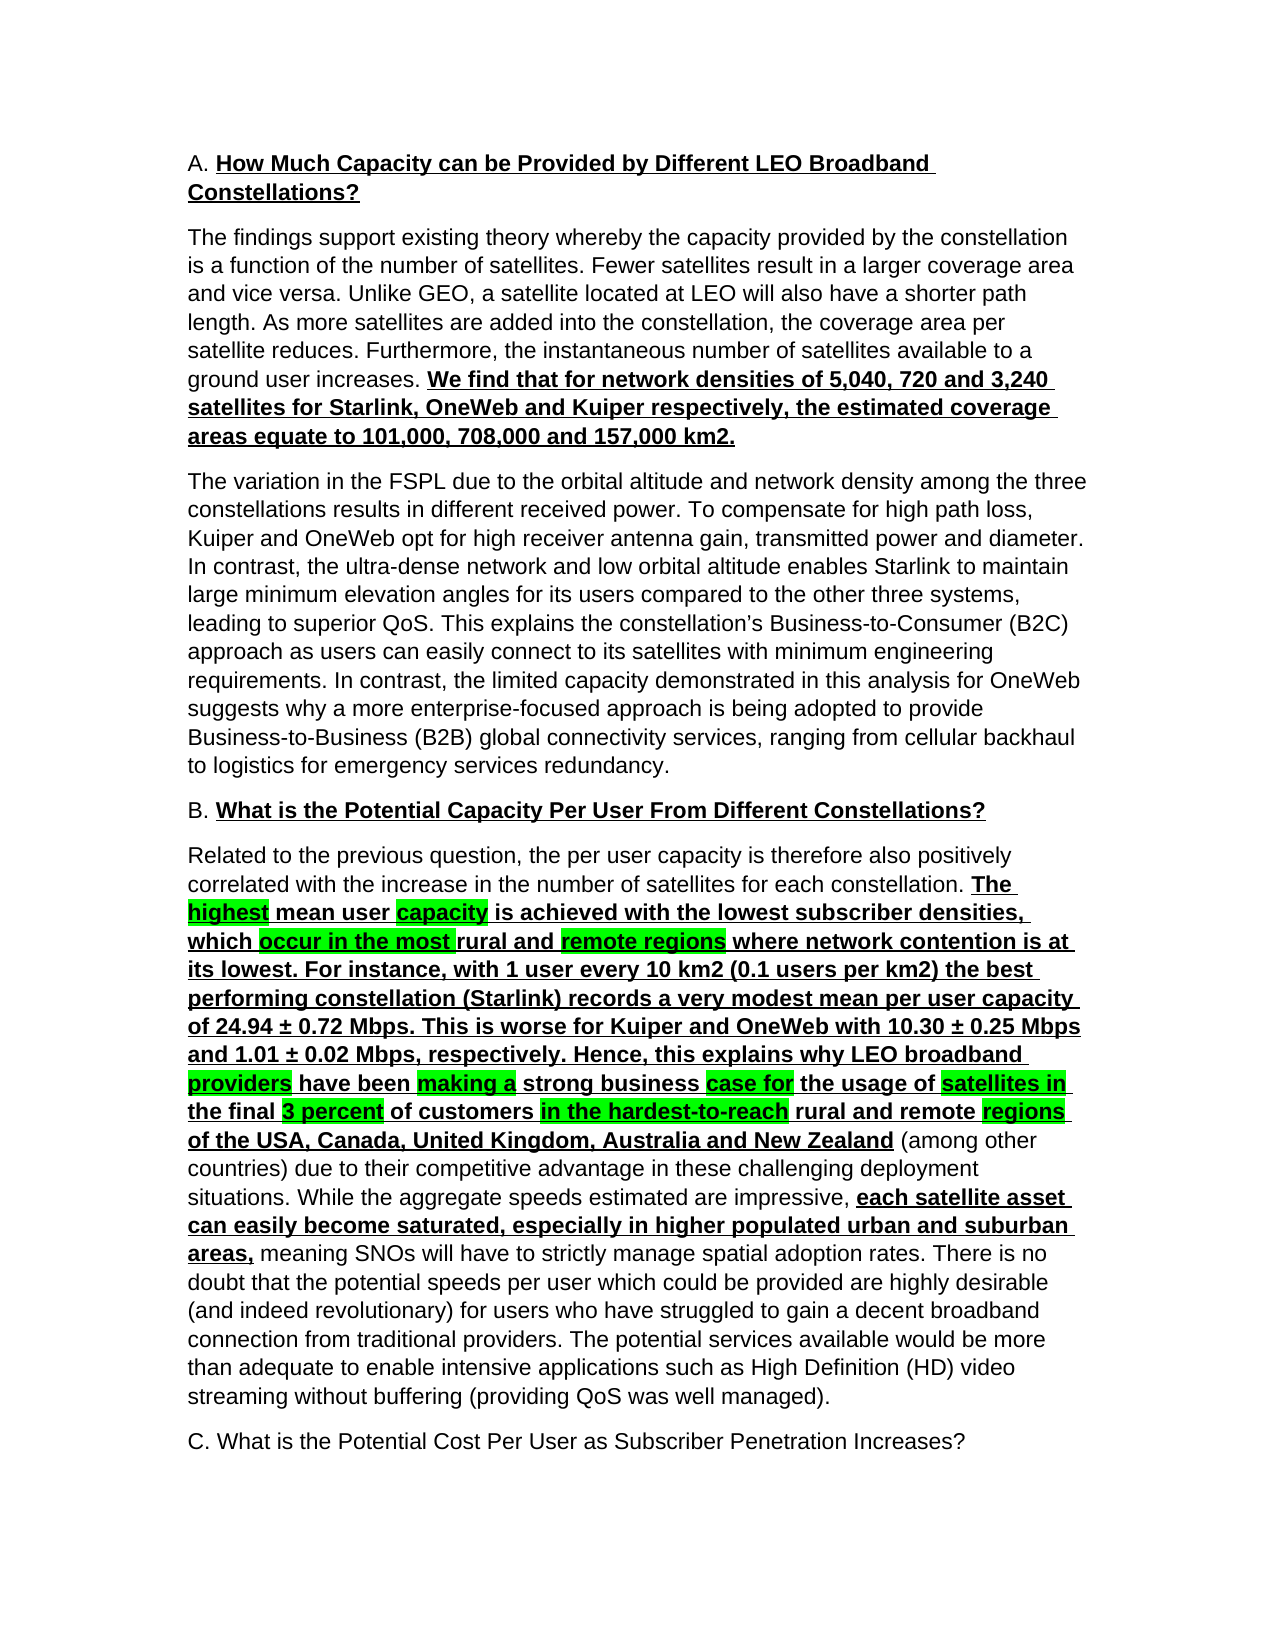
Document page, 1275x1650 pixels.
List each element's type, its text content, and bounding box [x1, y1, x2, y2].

text Related to the previous question, the per user capacity is therefore also positively correlated with the increase in the number of satellites for each constellation. The highest mean user capacity is achieved with the lowest subscriber densities, which occur in the most rural and remote regions where network contention is at its lowest. For instance, with 1 user every 10 km2 (0.1 users per km2) the best performing constellation (Starlink) records a very modest mean per user capacity of 24.94 ± 0.72 Mbps. This is worse for Kuiper and OneWeb with 10.30 ± 0.25 Mbps and 1.01 ± 0.02 Mbps, respectively. Hence, this explains why LEO broadband providers have been making a strong business case for the usage of satellites in the final 3 percent of customers in the hardest-to-reach rural and remote regions of the USA, Canada, United Kingdom, Australia and New Zealand (among other countries) due to their competitive advantage in these challenging deployment situations. While the aggregate speeds estimated are impressive, each satellite asset can easily become saturated, especially in higher populated urban and suburban areas, meaning SNOs will have to strictly manage spatial adoption rates. There is no doubt that the potential speeds per user which could be provided are highly desirable (and indeed revolutionary) for users who have struggled to gain a decent broadband connection from traditional providers. The potential services available would be more than adequate to enable intensive applications such as High Definition (HD) video streaming without buffering (providing QoS was well managed). [187, 842, 1087, 1409]
text The findings support existing theory whereby the capacity provided by the constellation is a function of the number of satellites. Fewer satellites result in a larger coverage area and vice versa. Unlike GEO, a satellite located at LEO will also have a shorter path length. As more satellites are added into the constellation, the coverage area per satellite reduces. Furthermore, the instantaneous number of satellites available to a ground user increases. We find that for network densities of 5,040, 720 and 3,240 satellites for Starlink, OneWeb and Kuiper respectively, the estimated coverage areas equate to 101,000, 708,000 and 157,000 km2. [187, 223, 1087, 449]
text A. How Much Capacity can be Provided by Different LEO Broadband Constellations? [187, 150, 1087, 205]
text C. What is the Potential Cost Per User as Subscriber Penetration Increases? [187, 1428, 1087, 1454]
text B. What is the Potential Capacity Per User From Different Constellations? [187, 797, 1087, 823]
text The variation in the FSPL due to the orbital altitude and network density among the three constellations results in different received power. To compensate for high path loss, Kuiper and OneWeb opt for high receiver antenna gain, transmitted power and diameter. In contrast, the ultra-dense network and low orbital altitude enables Starlink to maintain large minimum elevation angles for its users compared to the other three systems, leading to superior QoS. This explains the constellation’s Business-to-Consumer (B2C) approach as users can easily connect to its satellites with minimum engineering requirements. In contrast, the limited capacity demonstrated in this analysis for OneWeb suggests why a more enterprise-focused approach is being adopted to provide Business-to-Business (B2B) global connectivity services, ranging from cellular backhaul to logistics for emergency services redundancy. [187, 468, 1087, 778]
